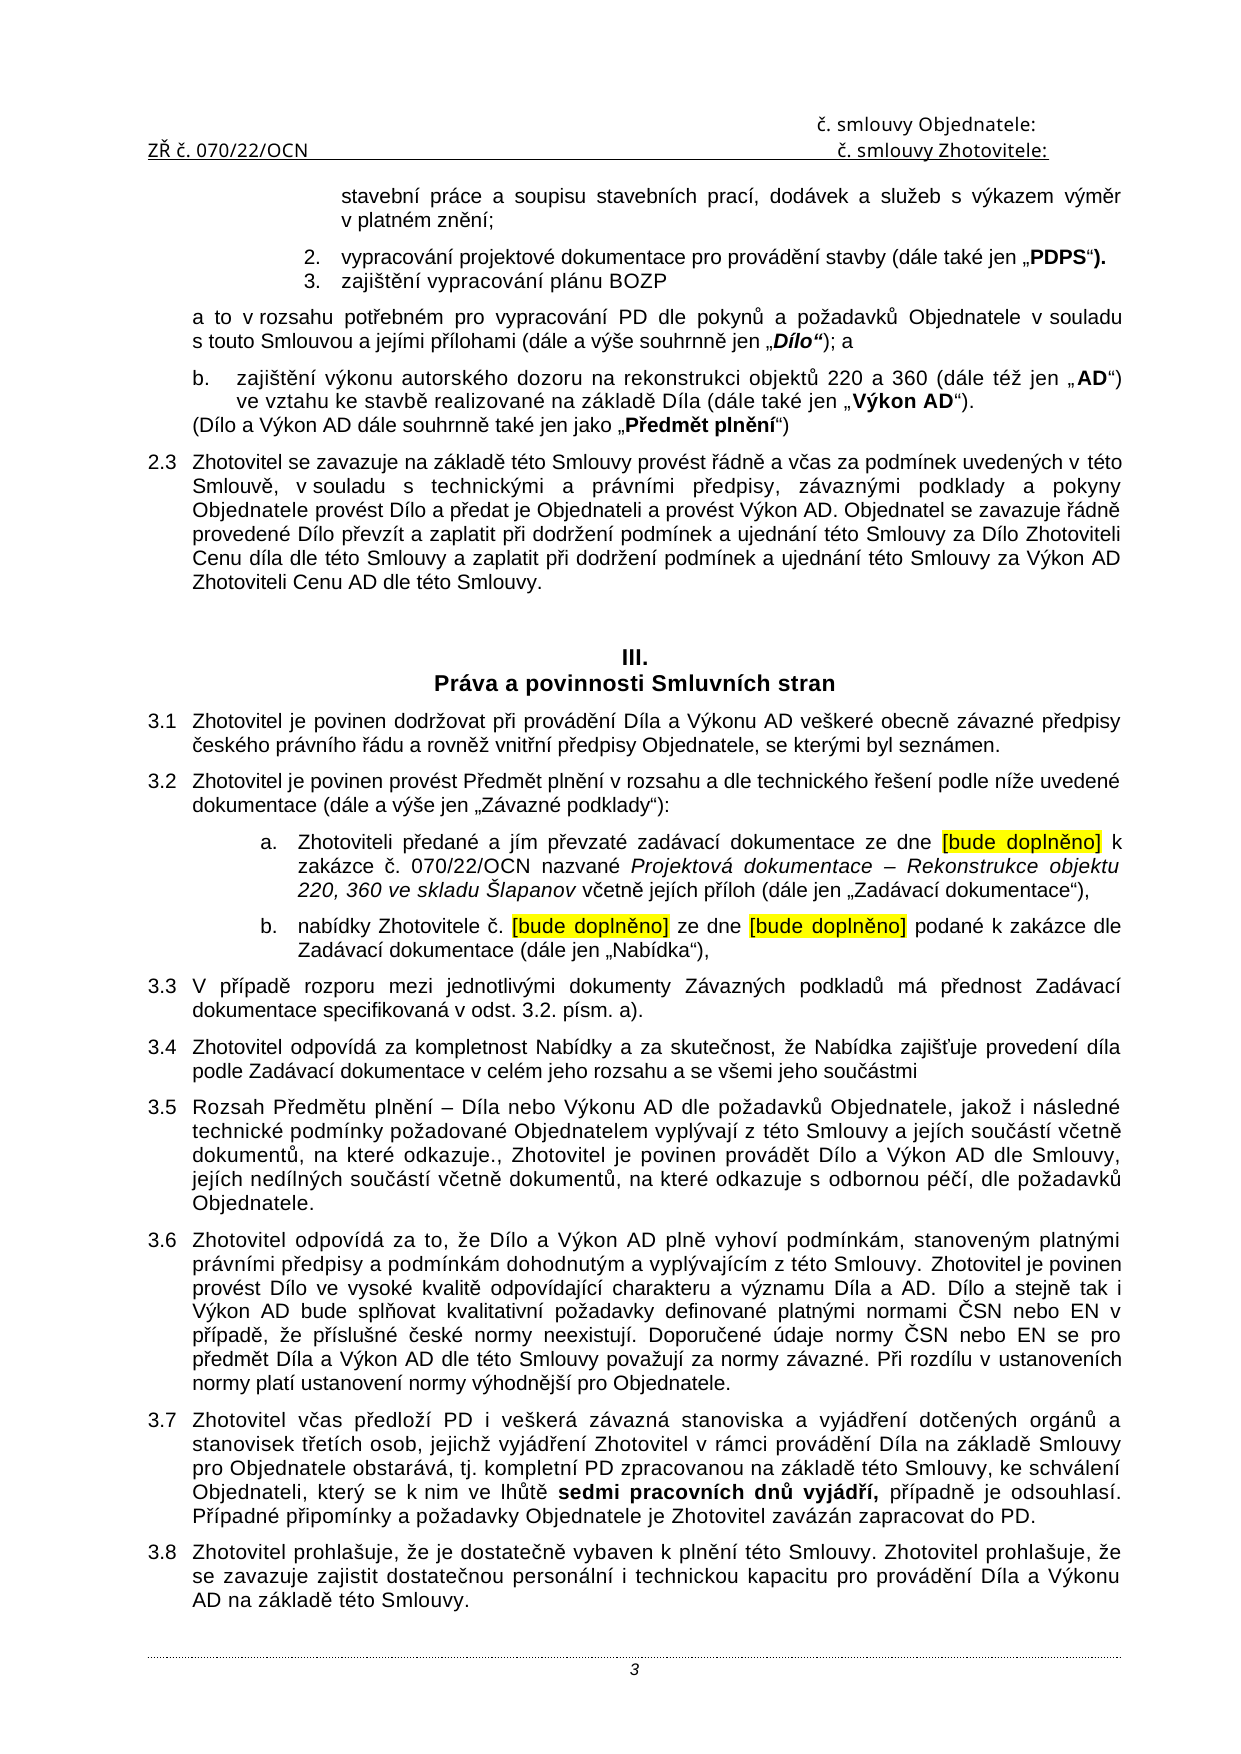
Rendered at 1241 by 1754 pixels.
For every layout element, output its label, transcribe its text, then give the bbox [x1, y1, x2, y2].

list nabídky Zhotovitele č. [bude doplněno] ze dne [bude doplněno] podané k zakázce dle Zadávací dokumentace (dále jen „Nabídka“), [260, 914, 1122, 962]
text a to v rozsahu potřebném pro vypracování PD dle pokynů a požadavků Objednatele v souladu s touto Smlouvou a jejími přílohami (dále a výše souhrnně jen „Dílo“); a [192, 305, 1122, 353]
list zajištění vypracování plánu BOZP [303, 268, 1122, 292]
list Rozsah Předmětu plnění – Díla nebo Výkonu AD dle požadavků Objednatele, jakož i následné technické podmínky požadované Objednatelem vyplývají z této Smlouvy a jejích součástí včetně dokumentů, na které odkazuje., Zhotovitel je povinen provádět Dílo a Výkon AD dle Smlouvy, jejích nedílných součástí včetně dokumentů, na které odkazuje s odbornou péčí, dle požadavků Objednatele. [148, 1095, 1122, 1215]
list V případě rozporu mezi jednotlivými dokumenty Závazných podkladů má přednost Zadávací dokumentace specifikovaná v odst. 3.2. písm. a). [148, 974, 1122, 1022]
list Zhotovitel odpovídá za to, že Dílo a Výkon AD plně vyhoví podmínkám, stanoveným platnými právními předpisy a podmínkám dohodnutým a vyplývajícím z této Smlouvy. Zhotovitel je povinen provést Dílo ve vysoké kvalitě odpovídající charakteru a významu Díla a AD. Dílo a stejně tak i Výkon AD bude splňovat kvalitativní požadavky definované platnými normami ČSN nebo EN v případě, že příslušné české normy neexistují. Doporučené údaje normy ČSN nebo EN se pro předmět Díla a Výkon AD dle této Smlouvy považují za normy závazné. Při rozdílu v ustanoveních normy platí ustanovení normy výhodnější pro Objednatele. [148, 1227, 1122, 1395]
text (Dílo a Výkon AD dále souhrnně také jen jako „Předmět plnění“) [148, 413, 1122, 437]
text III. [148, 643, 1122, 670]
list Zhotovitel odpovídá za kompletnost Nabídky a za skutečnost, že Nabídka zajišťuje provedení díla podle Zadávací dokumentace v celém jeho rozsahu a se všemi jeho součástmi [148, 1035, 1122, 1083]
list vypracování projektové dokumentace pro provádění stavby (dále také jen „PDPS“). [303, 244, 1122, 268]
list Zhotovitel prohlašuje, že je dostatečně vybaven k plnění této Smlouvy. Zhotovitel prohlašuje, že se zavazuje zajistit dostatečnou personální i technickou kapacitu pro provádění Díla a Výkonu AD na základě této Smlouvy. [148, 1540, 1122, 1612]
list Zhotoviteli předané a jím převzaté zadávací dokumentace ze dne [bude doplněno] k zakázce č. 070/22/OCN nazvané Projektová dokumentace – Rekonstrukce objektu 220, 360 ve skladu Šlapanov včetně jejích příloh (dále jen „Zadávací dokumentace“), [260, 829, 1122, 901]
list Zhotovitel včas předloží PD i veškerá závazná stanoviska a vyjádření dotčených orgánů a stanovisek třetích osob, jejichž vyjádření Zhotovitel v rámci provádění Díla na základě Smlouvy pro Objednatele obstarává, tj. kompletní PD zpracovanou na základě této Smlouvy, ke schválení Objednateli, který se k nim ve lhůtě sedmi pracovních dnů vyjádří, případně je odsouhlasí. Případné připomínky a požadavky Objednatele je Zhotovitel zavázán zapracovat do PD. [148, 1408, 1122, 1527]
list Zhotovitel je povinen provést Předmět plnění v rozsahu a dle technického řešení podle níže uvedené dokumentace (dále a výše jen „Závazné podklady“): [148, 769, 1122, 817]
list Zhotovitel je povinen dodržovat při provádění Díla a Výkonu AD veškeré obecně závazné předpisy českého právního řádu a rovněž vnitřní předpisy Objednatele, se kterými byl seznámen. [148, 709, 1122, 757]
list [303, 184, 1122, 232]
list zajištění výkonu autorského dozoru na rekonstrukci objektů 220 a 360 (dále též jen „AD“) ve vztahu ke stavbě realizované na základě Díla (dále také jen „Výkon AD“). [192, 365, 1122, 413]
list Zhotovitel se zavazuje na základě této Smlouvy provést řádně a včas za podmínek uvedených v této Smlouvě, v souladu s technickými a právními předpisy, závaznými podklady a pokyny Objednatele provést Dílo a předat je Objednateli a provést Výkon AD. Objednatel se zavazuje řádně provedené Dílo převzít a zaplatit při dodržení podmínek a ujednání této Smlouvy za Dílo Zhotoviteli Cenu díla dle této Smlouvy a zaplatit při dodržení podmínek a ujednání této Smlouvy za Výkon AD Zhotoviteli Cenu AD dle této Smlouvy. [148, 450, 1122, 593]
text Práva a povinnosti Smluvních stran [148, 670, 1122, 696]
